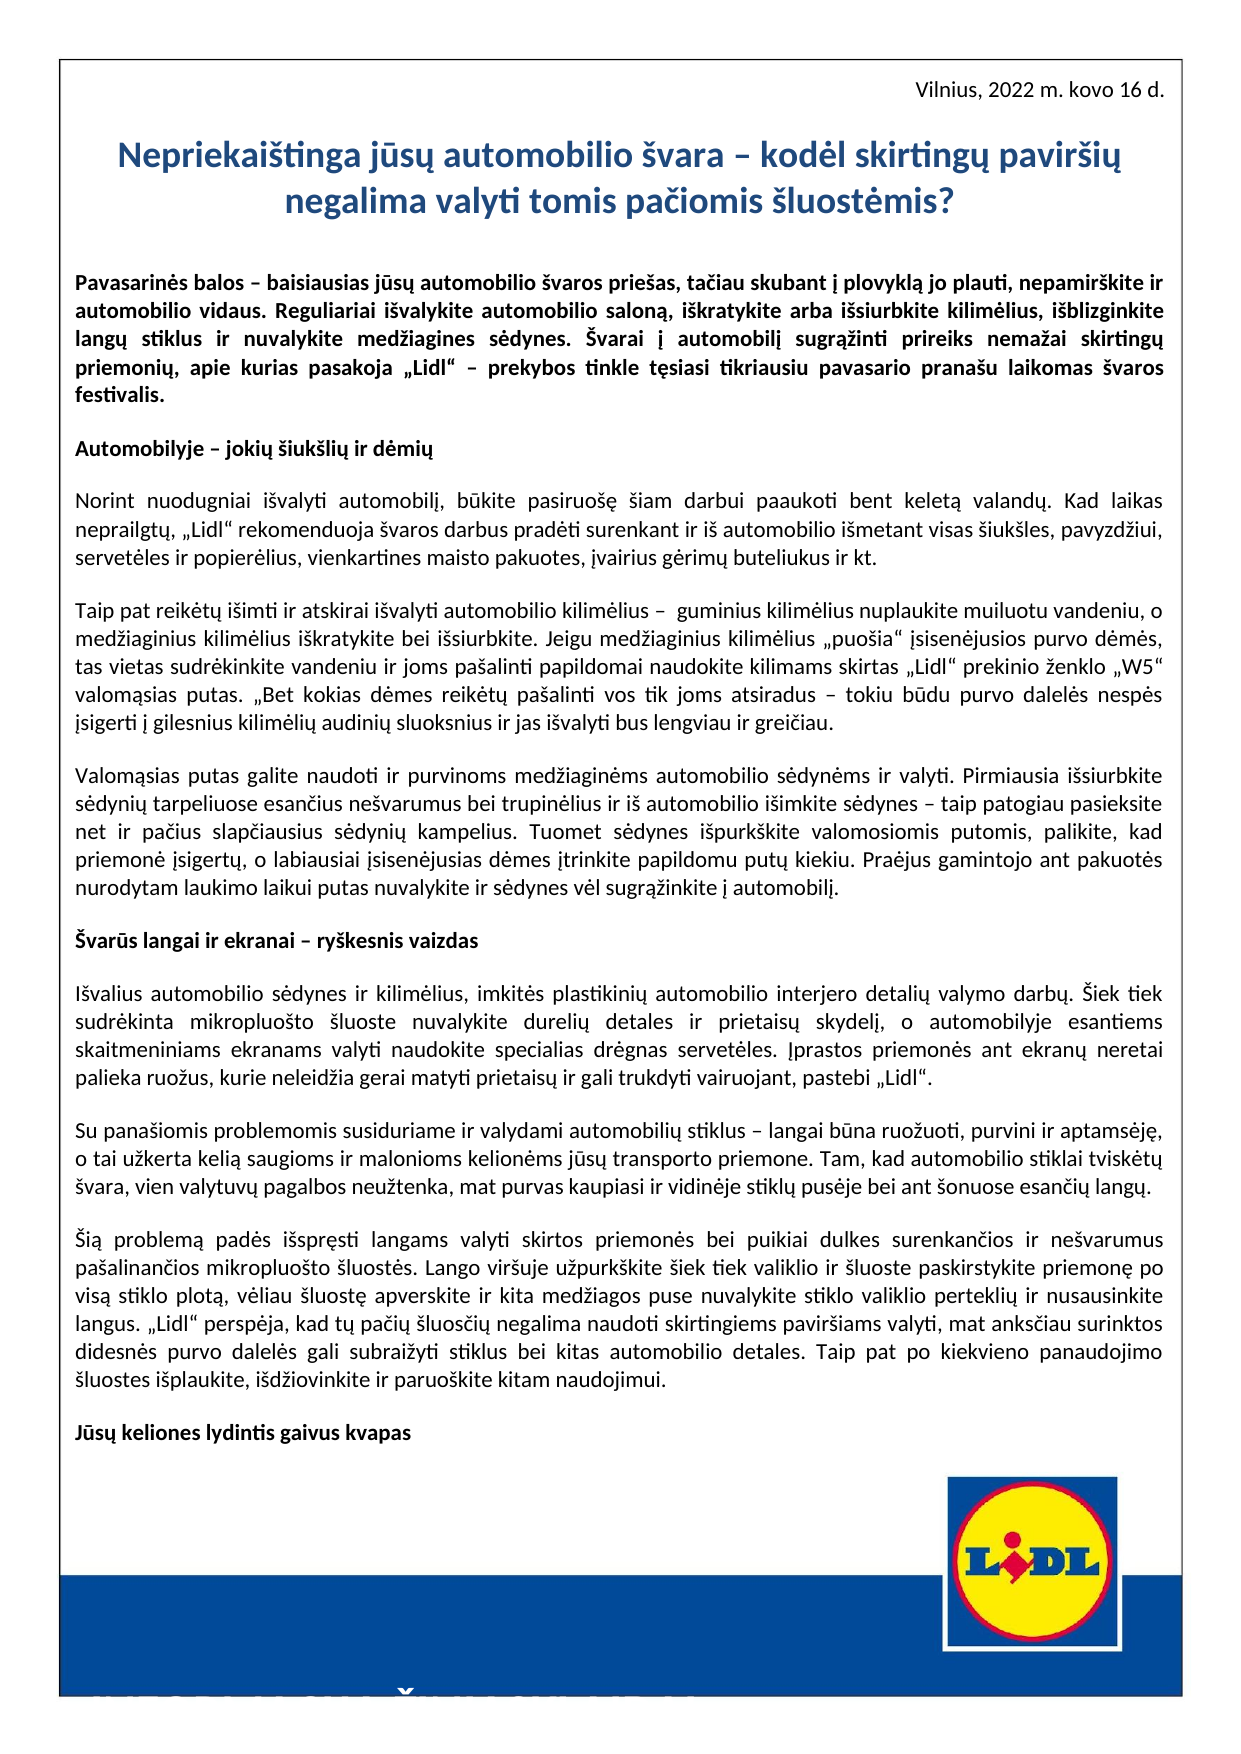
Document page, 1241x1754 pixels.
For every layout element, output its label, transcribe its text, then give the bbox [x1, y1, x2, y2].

text Šią problemą padės išspręsti langams valyti skirtos priemonės bei puikiai dulkes surenkančios ir nešvarumus pašalinančios mikropluošto šluostės. Lango viršuje užpurkškite šiek tiek valiklio ir šluoste paskirstykite priemonę po visą stiklo plotą, vėliau šluostę apverskite ir kita medžiagos puse nuvalykite stiklo valiklio perteklių ir nusausinkite langus. „Lidl“ perspėja, kad tų pačių šluosčių negalima naudoti skirtingiems paviršiams valyti, mat anksčiau surinktos didesnės purvo dalelės gali subraižyti stiklus bei kitas automobilio detales. Taip pat po kiekvieno panaudojimo šluostes išplaukite, išdžiovinkite ir paruoškite kitam naudojimui. [75, 1225, 1165, 1393]
text Su panašiomis problemomis susiduriame ir valydami automobilių stiklus – langai būna ruožuoti, purvini ir aptamsėję, o tai užkerta kelią saugioms ir malonioms kelionėms jūsų transporto priemone. Tam, kad automobilio stiklai tviskėtų švara, vien valytuvų pagalbos neužtenka, mat purvas kaupiasi ir vidinėje stiklų pusėje bei ant šonuose esančių langų. [75, 1116, 1165, 1200]
picture [0, 0, 1241, 1754]
text Valomąsias putas galite naudoti ir purvinoms medžiaginėms automobilio sėdynėms ir valyti. Pirmiausia išsiurbkite sėdynių tarpeliuose esančius nešvarumus bei trupinėlius ir iš automobilio išimkite sėdynes – taip patogiau pasieksite net ir pačius slapčiausius sėdynių kampelius. Tuomet sėdynes išpurkškite valomosiomis putomis, palikite, kad priemonė įsigertų, o labiausiai įsisenėjusias dėmes įtrinkite papildomu putų kiekiu. Praėjus gamintojo ant pakuotės nurodytam laukimo laikui putas nuvalykite ir sėdynes vėl sugrąžinkite į automobilį. [75, 761, 1165, 901]
text Taip pat reikėtų išimti ir atskirai išvalyti automobilio kilimėlius – guminius kilimėlius nuplaukite muiluotu vandeniu, o medžiaginius kilimėlius iškratykite bei išsiurbkite. Jeigu medžiaginius kilimėlius „puošia“ įsisenėjusios purvo dėmės, tas vietas sudrėkinkite vandeniu ir joms pašalinti papildomai naudokite kilimams skirtas „Lidl“ prekinio ženklo „W5“ valomąsias putas. „Bet kokias dėmes reikėtų pašalinti vos tik joms atsiradus – tokiu būdu purvo dalelės nespės įsigerti į gilesnius kilimėlių audinių sluoksnius ir jas išvalyti bus lengviau ir greičiau. [75, 596, 1165, 736]
text Norint nuodugniai išvalyti automobilį, būkite pasiruošę šiam darbui paaukoti bent keletą valandų. Kad laikas neprailgtų, „Lidl“ rekomenduoja švaros darbus pradėti surenkant ir iš automobilio išmetant visas šiukšles, pavyzdžiui, servetėles ir popierėlius, vienkartines maisto pakuotes, įvairius gėrimų buteliukus ir kt. [75, 487, 1165, 571]
text Automobilyje – jokių šiukšlių ir dėmių [75, 434, 1165, 462]
text Jūsų keliones lydintis gaivus kvapas [75, 1418, 1165, 1446]
text Švarūs langai ir ekranai – ryškesnis vaizdas [75, 926, 1165, 954]
text Vilnius, 2022 m. kovo 16 d. [75, 75, 1165, 103]
text Išvalius automobilio sėdynes ir kilimėlius, imkitės plastikinių automobilio interjero detalių valymo darbų. Šiek tiek sudrėkinta mikropluošto šluoste nuvalykite durelių detales ir prietaisų skydelį, o automobilyje esantiems skaitmeniniams ekranams valyti naudokite specialias drėgnas servetėles. Įprastos priemonės ant ekranų neretai palieka ruožus, kurie neleidžia gerai matyti prietaisų ir gali trukdyti vairuojant, pastebi „Lidl“. [75, 979, 1165, 1091]
text Pavasarinės balos – baisiausias jūsų automobilio švaros priešas, tačiau skubant į plovyklą jo plauti, nepamirškite ir automobilio vidaus. Reguliariai išvalykite automobilio saloną, iškratykite arba išsiurbkite kilimėlius, išblizginkite langų stiklus ir nuvalykite medžiagines sėdynes. Švarai į automobilį sugrąžinti prireiks nemažai skirtingų priemonių, apie kurias pasakoja „Lidl“ – prekybos tinkle tęsiasi tikriausiu pavasario pranašu laikomas švaros festivalis. [75, 268, 1165, 409]
text Nepriekaištinga jūsų automobilio švara – kodėl skirtingų paviršių negalima valyti tomis pačiomis šluostėmis? [75, 131, 1165, 223]
